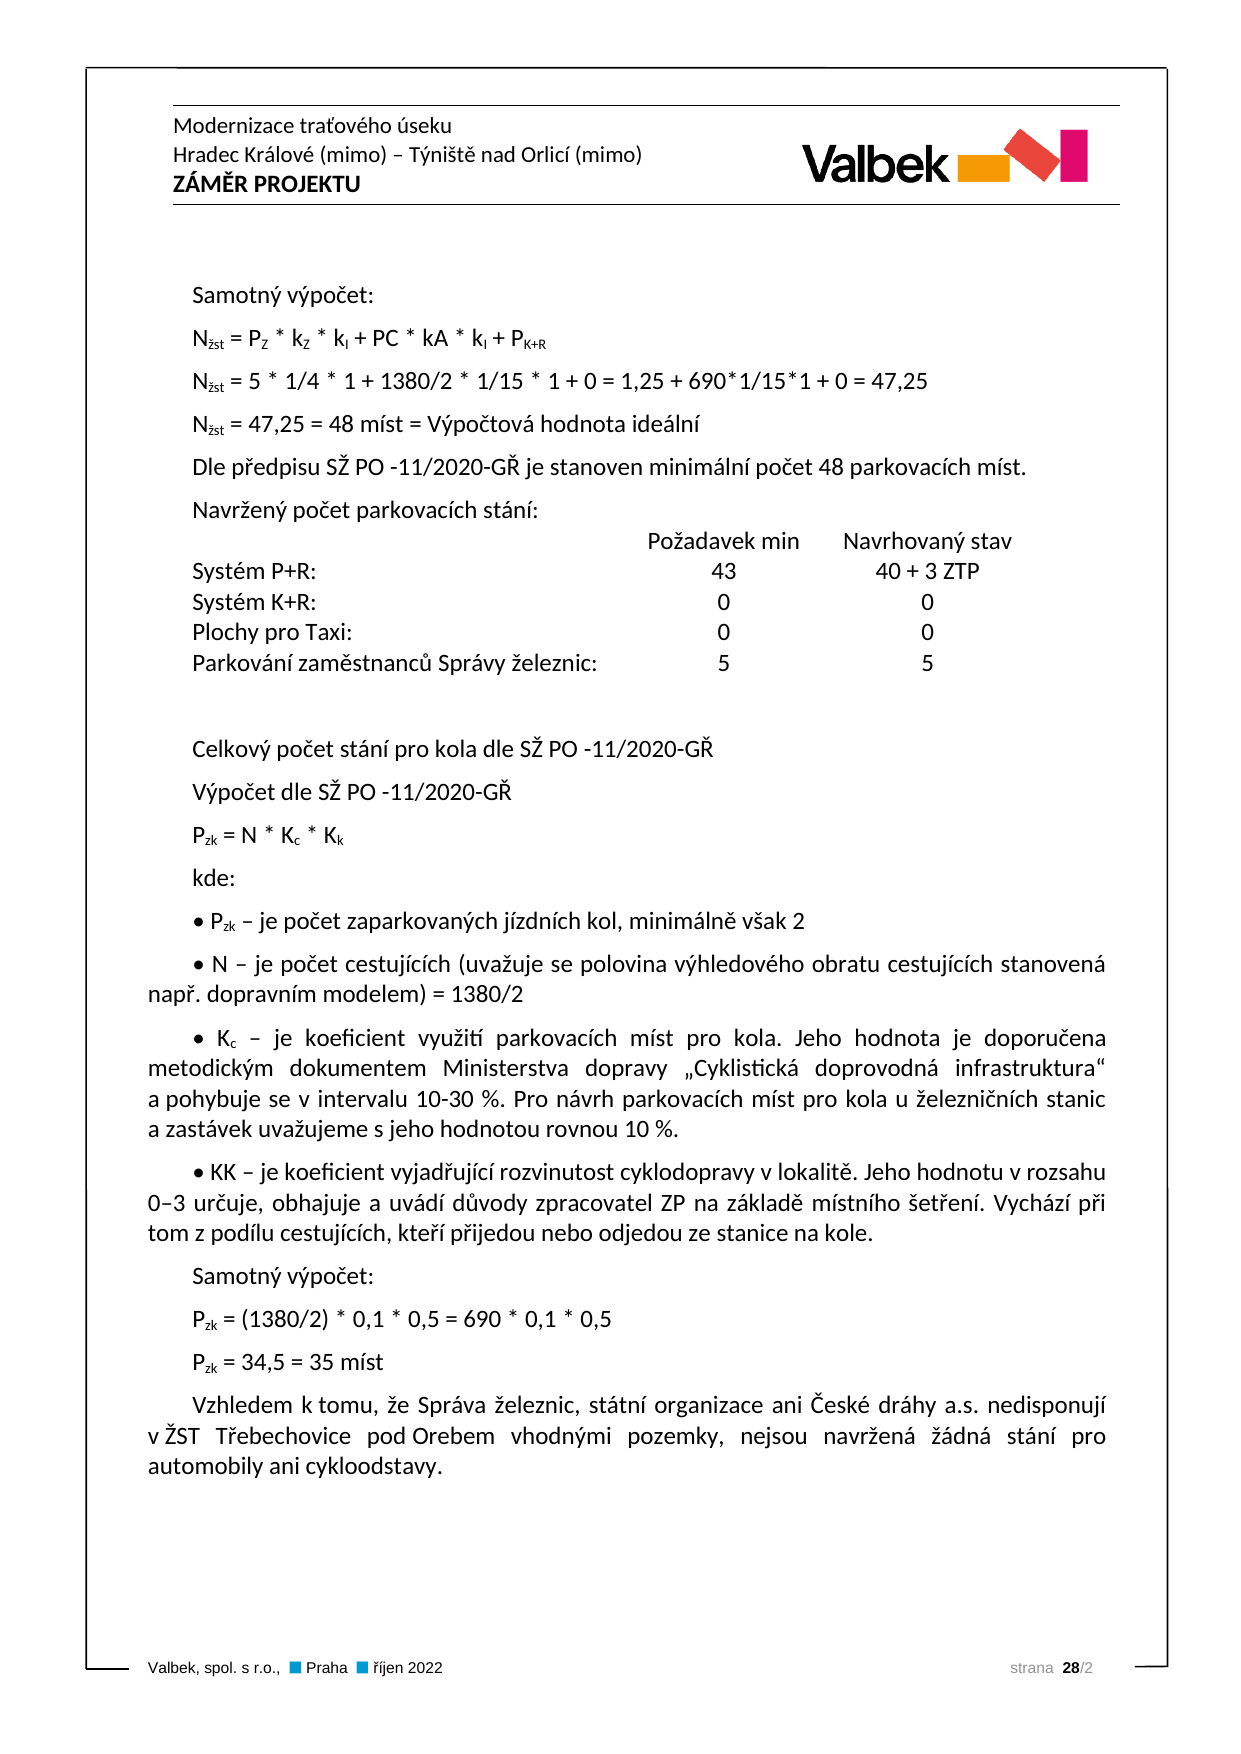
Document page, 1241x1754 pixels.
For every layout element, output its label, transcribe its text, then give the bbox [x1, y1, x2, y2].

text Dle předpisu SŽ PO -11/2020-GŘ je stanoven minimální počet 48 parkovacích míst. [148, 451, 1107, 482]
text Nžst = PZ * kZ * kI + PC * kA * kI + PK+R [148, 322, 1107, 353]
text Nžst = 5 * 1/4 * 1 + 1380/2 * 1/15 * 1 + 0 = 1,25 + 690*1/15*1 + 0 = 47,25 [148, 365, 1107, 396]
text Požadavek min Navrhovaný stav [148, 525, 1107, 555]
text Celkový počet stání pro kola dle SŽ PO -11/2020-GŘ [148, 733, 1107, 763]
text kde: [148, 862, 1107, 893]
text Pzk = N * Kc * Kk [148, 819, 1107, 849]
text Systém P+R: 43 40 + 3 ZTP [148, 555, 1107, 586]
text Plochy pro Taxi: 0 0 [148, 616, 1107, 647]
text Samotný výpočet: [148, 279, 1107, 310]
picture [800, 110, 1163, 201]
text • KK – je koeficient vyjadřující rozvinutost cyklodopravy v lokalitě. Jeho hodnotu v rozsahu 0–3 určuje, obhajuje a uvádí důvody zpracovatel ZP na základě místního šetření. Vychází při tom z podílu cestujících, kteří přijedou nebo odjedou ze stanice na kole. [148, 1156, 1107, 1248]
text Navržený počet parkovacích stání: [148, 494, 1107, 525]
text Nžst = 47,25 = 48 míst = Výpočtová hodnota ideální [148, 408, 1107, 439]
text Pzk = (1380/2) * 0,1 * 0,5 = 690 * 0,1 * 0,5 [148, 1303, 1107, 1334]
text • N – je počet cestujících (uvažuje se polovina výhledového obratu cestujících stanovená např. dopravním modelem) = 1380/2 [148, 948, 1107, 1009]
text Výpočet dle SŽ PO -11/2020-GŘ [148, 776, 1107, 807]
text Vzhledem k tomu, že Správa železnic, státní organizace ani České dráhy a.s. nedisponují v ŽST Třebechovice pod Orebem vhodnými pozemky, nejsou navržená žádná stání pro automobily ani cykloodstavy. [148, 1389, 1107, 1481]
text • Pzk – je počet zaparkovaných jízdních kol, minimálně však 2 [148, 905, 1107, 936]
text Systém K+R: 0 0 [148, 586, 1107, 616]
text Pzk = 34,5 = 35 míst [148, 1346, 1107, 1377]
text Samotný výpočet: [148, 1260, 1107, 1291]
text Parkování zaměstnanců Správy železnic: 5 5 [148, 647, 1107, 677]
text • Kc – je koeficient využití parkovacích míst pro kola. Jeho hodnota je doporučena metodickým dokumentem Ministerstva dopravy „Cyklistická doprovodná infrastruktura“ a pohybuje se v intervalu 10-30 %. Pro návrh parkovacích míst pro kola u železničních stanic a zastávek uvažujeme s jeho hodnotou rovnou 10 %. [148, 1022, 1107, 1144]
